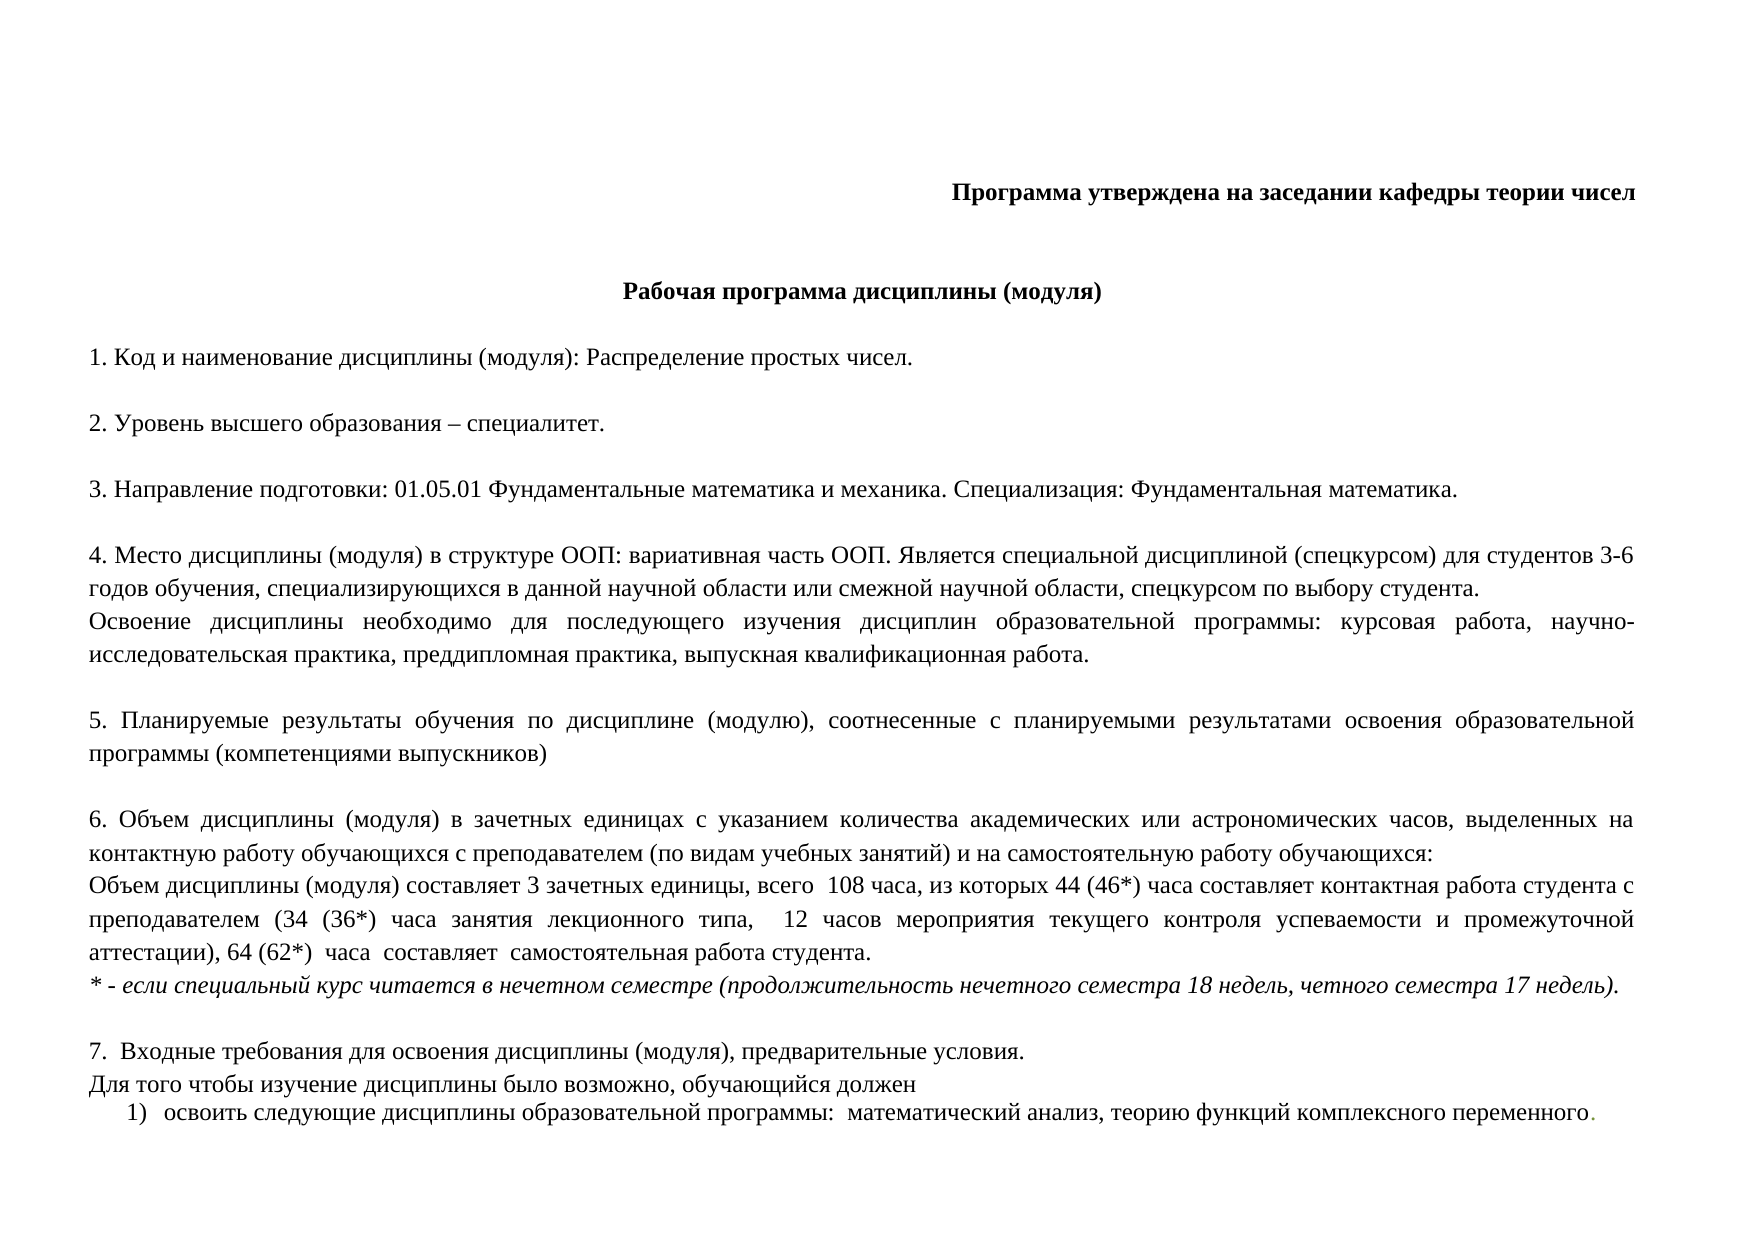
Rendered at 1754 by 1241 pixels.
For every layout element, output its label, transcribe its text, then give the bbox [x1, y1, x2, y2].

text Освоение дисциплины необходимо для последующего изучения дисциплин образовательной программы: курсовая работа, научно-исследовательская практика, преддипломная практика, выпускная квалификационная работа. [89, 606, 1636, 668]
text 7. Входные требования для освоения дисциплины (модуля), предварительные условия. [89, 1036, 1636, 1064]
text 4. Место дисциплины (модуля) в структуре ООП: вариативная часть ООП. Является специальной дисциплиной (спецкурсом) для студентов 3-6 годов обучения, специализирующихся в данной научной области или смежной научной области, спецкурсом по выбору студента. [89, 540, 1636, 602]
text Программа утверждена на заседании кафедры теории чисел [89, 177, 1636, 206]
text Объем дисциплины (модуля) составляет 3 зачетных единицы, всего 108 часа, из которых 44 (46*) часа составляет контактная работа студента с преподавателем (34 (36*) часа занятия лекционного типа, 12 часов мероприятия текущего контроля успеваемости и промежуточной аттестации), 64 (62*) часа составляет самостоятельная работа студента. [89, 871, 1636, 965]
list освоить следующие дисциплины образовательной программы: математический анализ, теорию функций комплексного переменного. [126, 1097, 1636, 1126]
text 3. Направление подготовки: 01.05.01 Фундаментальные математика и механика. Специализация: Фундаментальная математика. [89, 474, 1636, 503]
text * - если специальный курс читается в нечетном семестре (продолжительность нечетного семестра 18 недель, четного семестра 17 недель). [89, 970, 1636, 998]
text 2. Уровень высшего образования – специалитет. [89, 408, 1636, 437]
text 1. Код и наименование дисциплины (модуля): Распределение простых чисел. [89, 342, 1636, 371]
text Рабочая программа дисциплины (модуля) [89, 276, 1636, 305]
text 5. Планируемые результаты обучения по дисциплине (модулю), соотнесенные с планируемыми результатами освоения образовательной программы (компетенциями выпускников) [89, 706, 1636, 767]
text 6. Объем дисциплины (модуля) в зачетных единицах с указанием количества академических или астрономических часов, выделенных на контактную работу обучающихся с преподавателем (по видам учебных занятий) и на самостоятельную работу обучающихся: [89, 804, 1636, 866]
text Для того чтобы изучение дисциплины было возможно, обучающийся должен [89, 1069, 1636, 1097]
